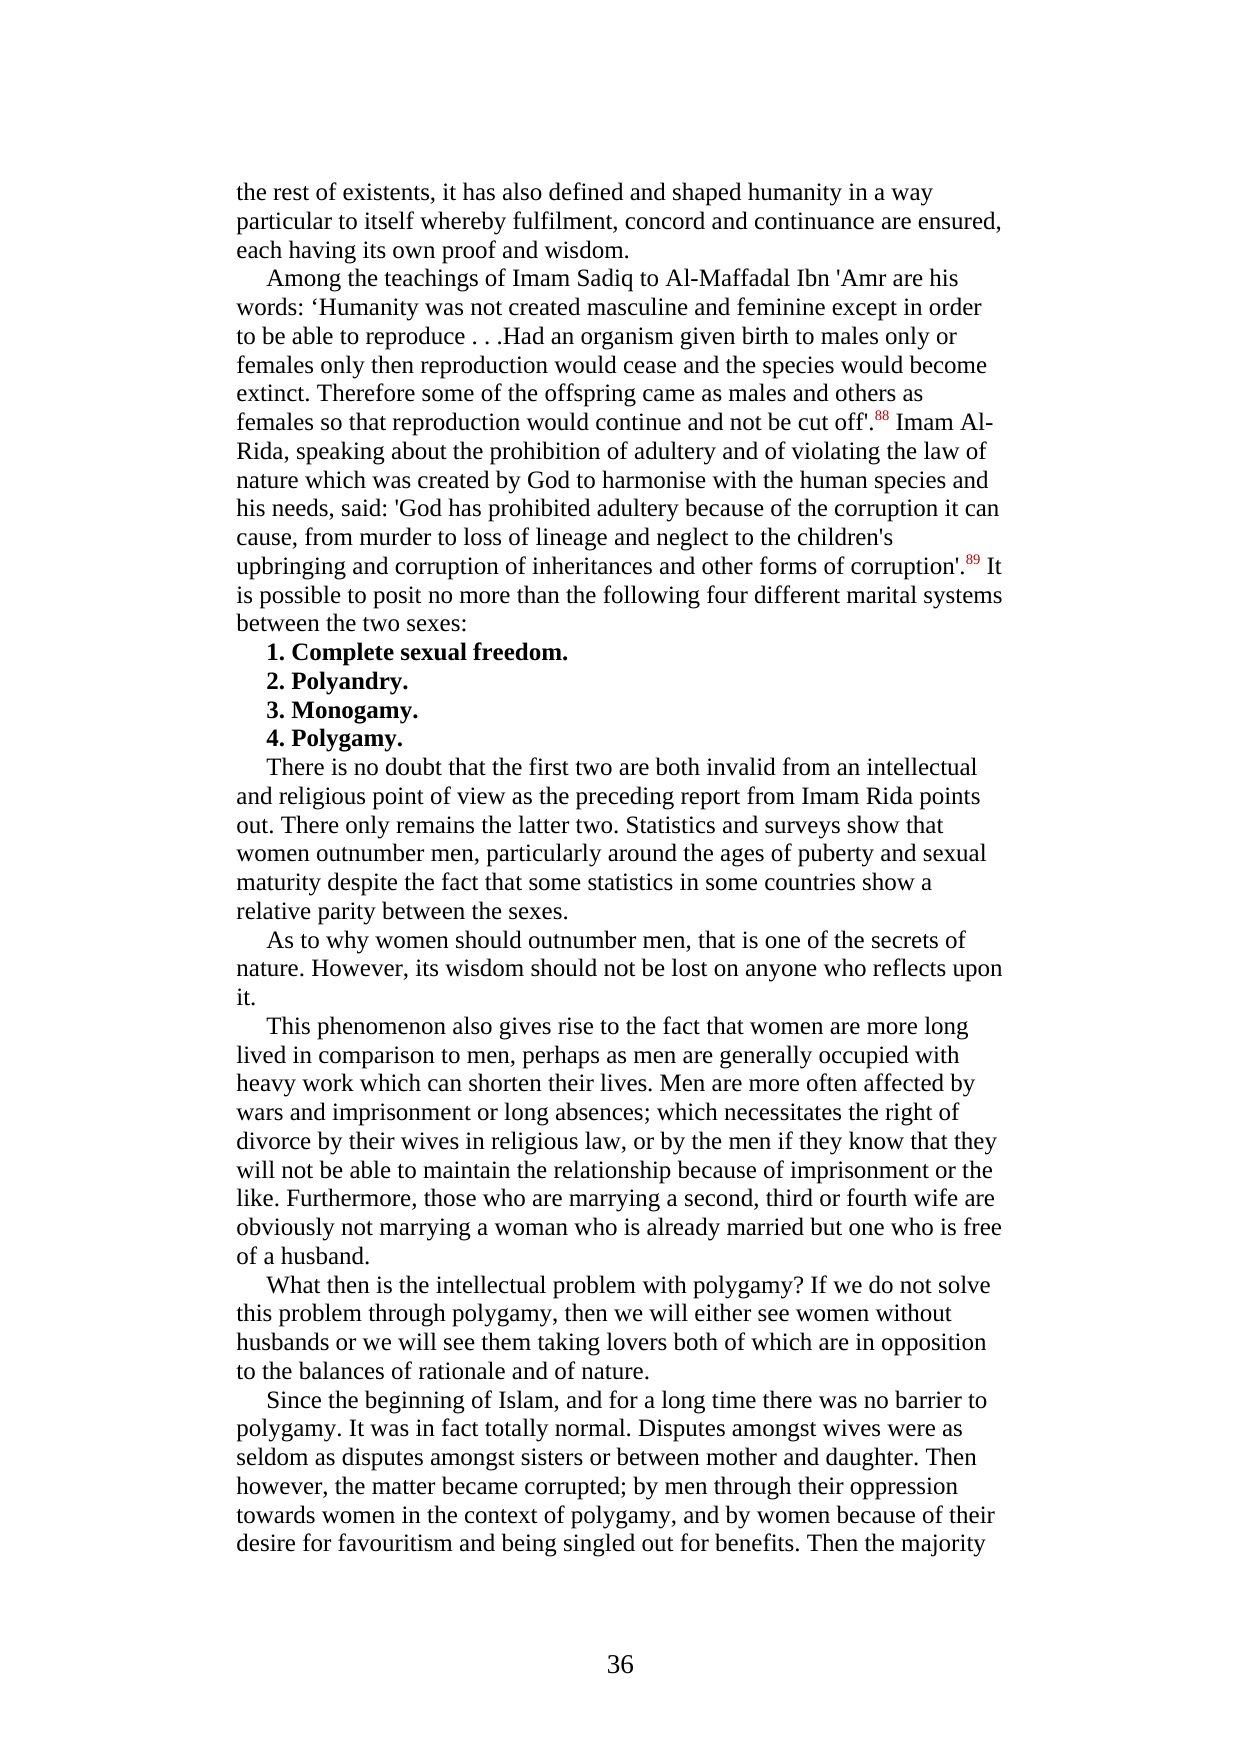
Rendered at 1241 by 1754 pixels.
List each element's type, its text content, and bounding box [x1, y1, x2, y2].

text 1. Complete sexual freedom. [236, 637, 1004, 666]
text As to why women should outnumber men, that is one of the secrets of nature. However, its wisdom should not be lost on anyone who reflects upon it. [236, 925, 1004, 1011]
text This phenomenon also gives rise to the fact that women are more long lived in comparison to men, perhaps as men are generally occupied with heavy work which can shorten their lives. Men are more often affected by wars and imprisonment or long absences; which necessitates the right of divorce by their wives in religious law, or by the men if they know that they will not be able to maintain the relationship because of imprisonment or the like. Furthermore, those who are marrying a second, third or fourth wife are obviously not marrying a woman who is already married but one who is free of a husband. [236, 1011, 1004, 1270]
text 4. Polygamy. [236, 723, 1004, 752]
text Among the teachings of Imam Sadiq to Al-Maffadal Ibn 'Amr are his words: ‘Humanity was not created masculine and feminine except in order to be able to reproduce . . .Had an organism given birth to males only or females only then reproduction would cease and the species would become extinct. Therefore some of the offspring came as males and others as females so that reproduction would continue and not be cut off'.88 Imam Al-Rida, speaking about the prohibition of adultery and of violating the law of nature which was created by God to harmonise with the human species and his needs, said: 'God has prohibited adultery because of the corruption it can cause, from murder to loss of lineage and neglect to the children's upbringing and corruption of inheritances and other forms of corruption'.89 It is possible to posit no more than the following four different marital systems between the two sexes: [236, 263, 1004, 637]
text 2. Polyandry. [236, 666, 1004, 695]
text 3. Monogamy. [236, 695, 1004, 723]
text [236, 177, 1004, 263]
text There is no doubt that the first two are both invalid from an intellectual and religious point of view as the preceding report from Imam Rida points out. There only remains the latter two. Statistics and surveys show that women outnumber men, particularly around the ages of puberty and sexual maturity despite the fact that some statistics in some countries show a relative parity between the sexes. [236, 752, 1004, 925]
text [236, 1385, 1004, 1557]
text What then is the intellectual problem with polygamy? If we do not solve this problem through polygamy, then we will either see women without husbands or we will see them taking lovers both of which are in opposition to the balances of rationale and of nature. [236, 1270, 1004, 1385]
